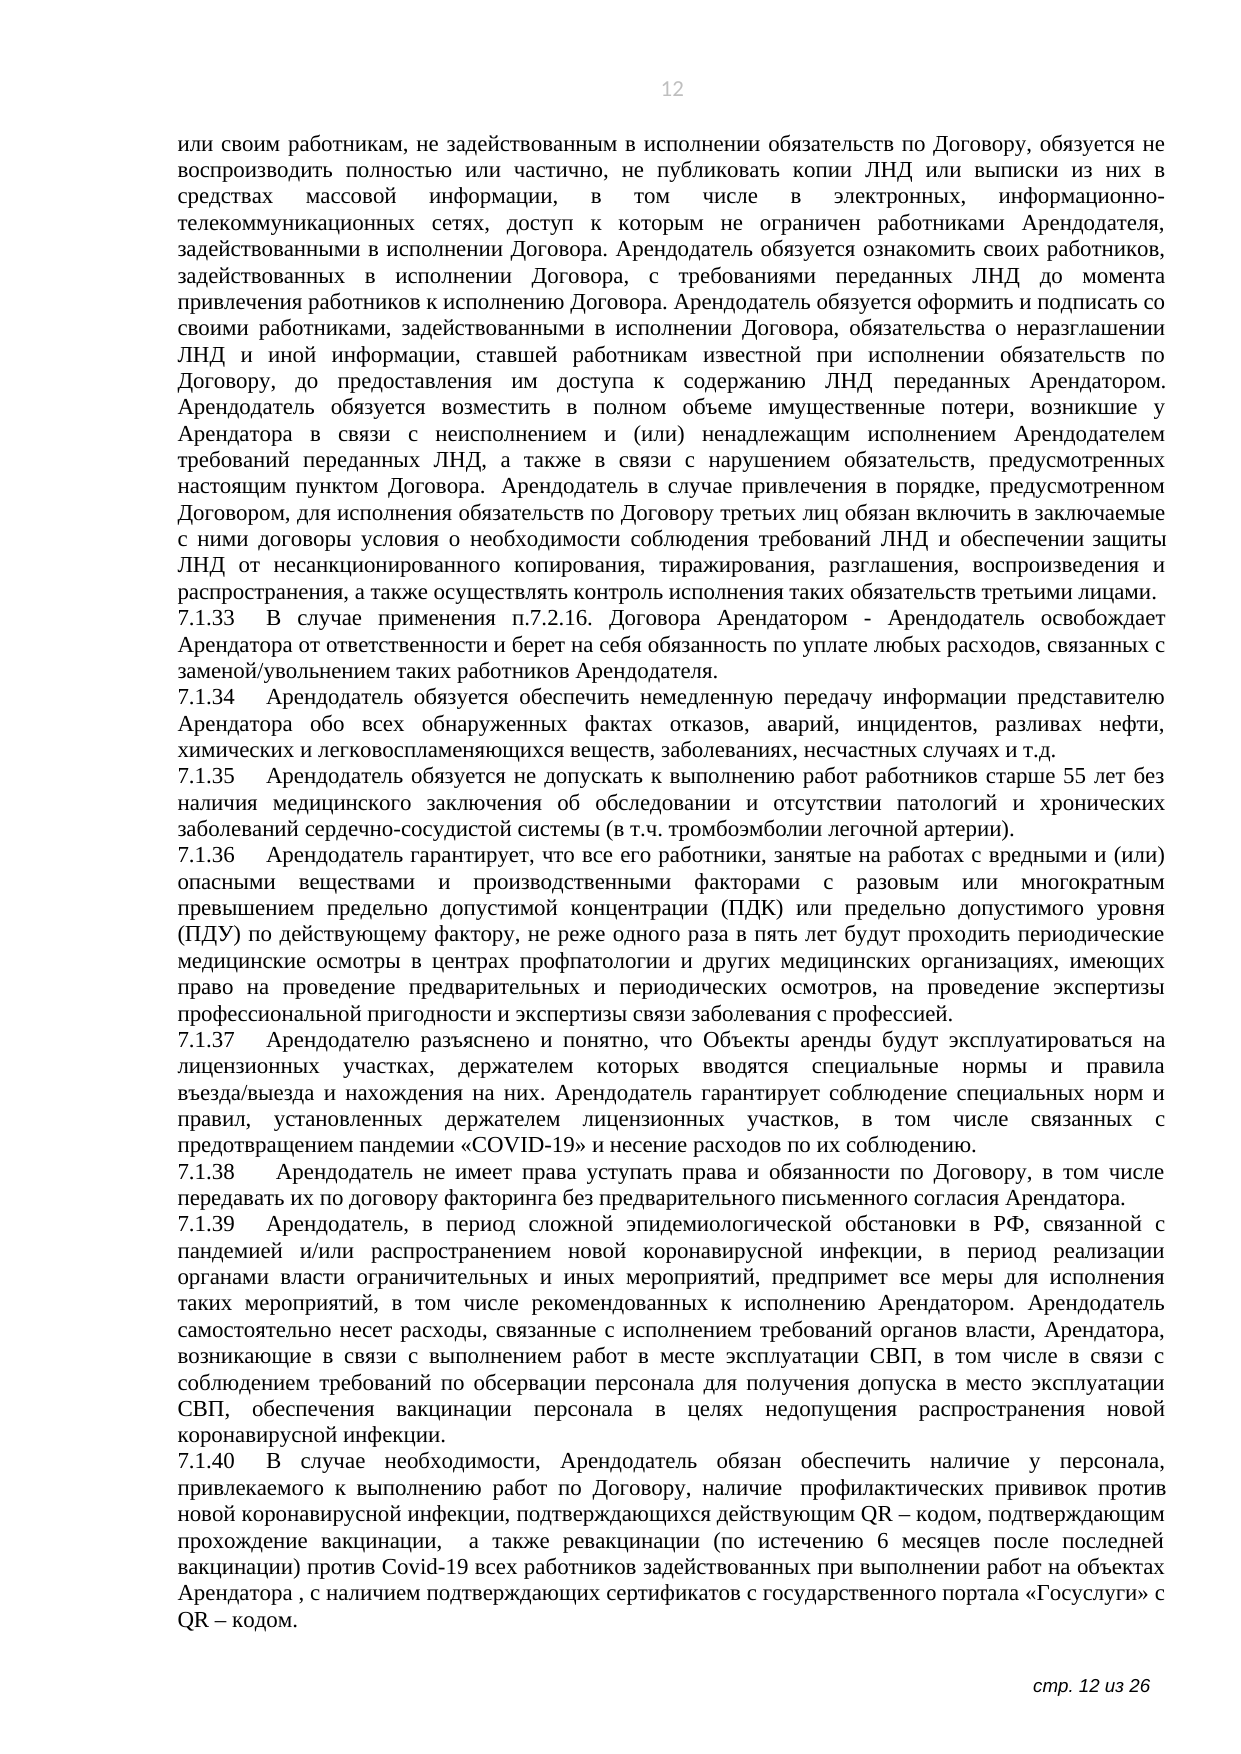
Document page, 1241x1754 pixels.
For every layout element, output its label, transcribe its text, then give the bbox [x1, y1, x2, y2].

list Арендодателю разъяснено и понятно, что Объекты аренды будут эксплуатироваться на лицензионных участках, держателем которых вводятся специальные нормы и правила въезда/выезда и нахождения на них. Арендодатель гарантирует соблюдение специальных норм и правил, установленных держателем лицензионных участков, в том числе связанных с предотвращением пандемии «COVID-19» и несение расходов по их соблюдению. [177, 1026, 1167, 1158]
list Арендодатель гарантирует, что все его работники, занятые на работах с вредными и (или) опасными веществами и производственными факторами с разовым или многократным превышением предельно допустимой концентрации (ПДК) или предельно допустимого уровня (ПДУ) по действующему фактору, не реже одного раза в пять лет будут проходить периодические медицинские осмотры в центрах профпатологии и других медицинских организациях, имеющих право на проведение предварительных и периодических осмотров, на проведение экспертизы профессиональной пригодности и экспертизы связи заболевания с профессией. [177, 841, 1167, 1026]
list Арендодатель, в период сложной эпидемиологической обстановки в РФ, связанной с пандемией и/или распространением новой коронавирусной инфекции, в период реализации органами власти ограничительных и иных мероприятий, предпримет все меры для исполнения таких мероприятий, в том числе рекомендованных к исполнению Арендатором. Арендодатель самостоятельно несет расходы, связанные с исполнением требований органов власти, Арендатора, возникающие в связи с выполнением работ в месте эксплуатации СВП, в том числе в связи с соблюдением требований по обсервации персонала для получения допуска в место эксплуатации СВП, обеспечения вакцинации персонала в целях недопущения распространения новой коронавирусной инфекции. [177, 1210, 1167, 1448]
list В случае необходимости, Арендодатель обязан обеспечить наличие у персонала, привлекаемого к выполнению работ по Договору, наличие профилактических прививок против новой коронавирусной инфекции, подтверждающихся действующим QR – кодом, подтверждающим прохождение вакцинации, а также ревакцинации (по истечению 6 месяцев после последней вакцинации) против Covid-19 всех работников задействованных при выполнении работ на объектах Арендатора , с наличием подтверждающих сертификатов с государственного портала «Госуслуги» с QR – кодом. [177, 1448, 1167, 1632]
list Арендодатель не имеет права уступать права и обязанности по Договору, в том числе передавать их по договору факторинга без предварительного письменного согласия Арендатора. [177, 1158, 1167, 1210]
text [177, 130, 1167, 604]
list Арендодатель обязуется обеспечить немедленную передачу информации представителю Арендатора обо всех обнаруженных фактах отказов, аварий, инцидентов, разливах нефти, химических и легковоспламеняющихся веществ, заболеваниях, несчастных случаях и т.д. [177, 683, 1167, 762]
list В случае применения п.7.2.16. Договора Арендатором - Арендодатель освобождает Арендатора от ответственности и берет на себя обязанность по уплате любых расходов, связанных с заменой/увольнением таких работников Арендодателя. [177, 604, 1167, 683]
list Арендодатель обязуется не допускать к выполнению работ работников старше 55 лет без наличия медицинского заключения об обследовании и отсутствии патологий и хронических заболеваний сердечно-сосудистой системы (в т.ч. тромбоэмболии легочной артерии). [177, 762, 1167, 841]
